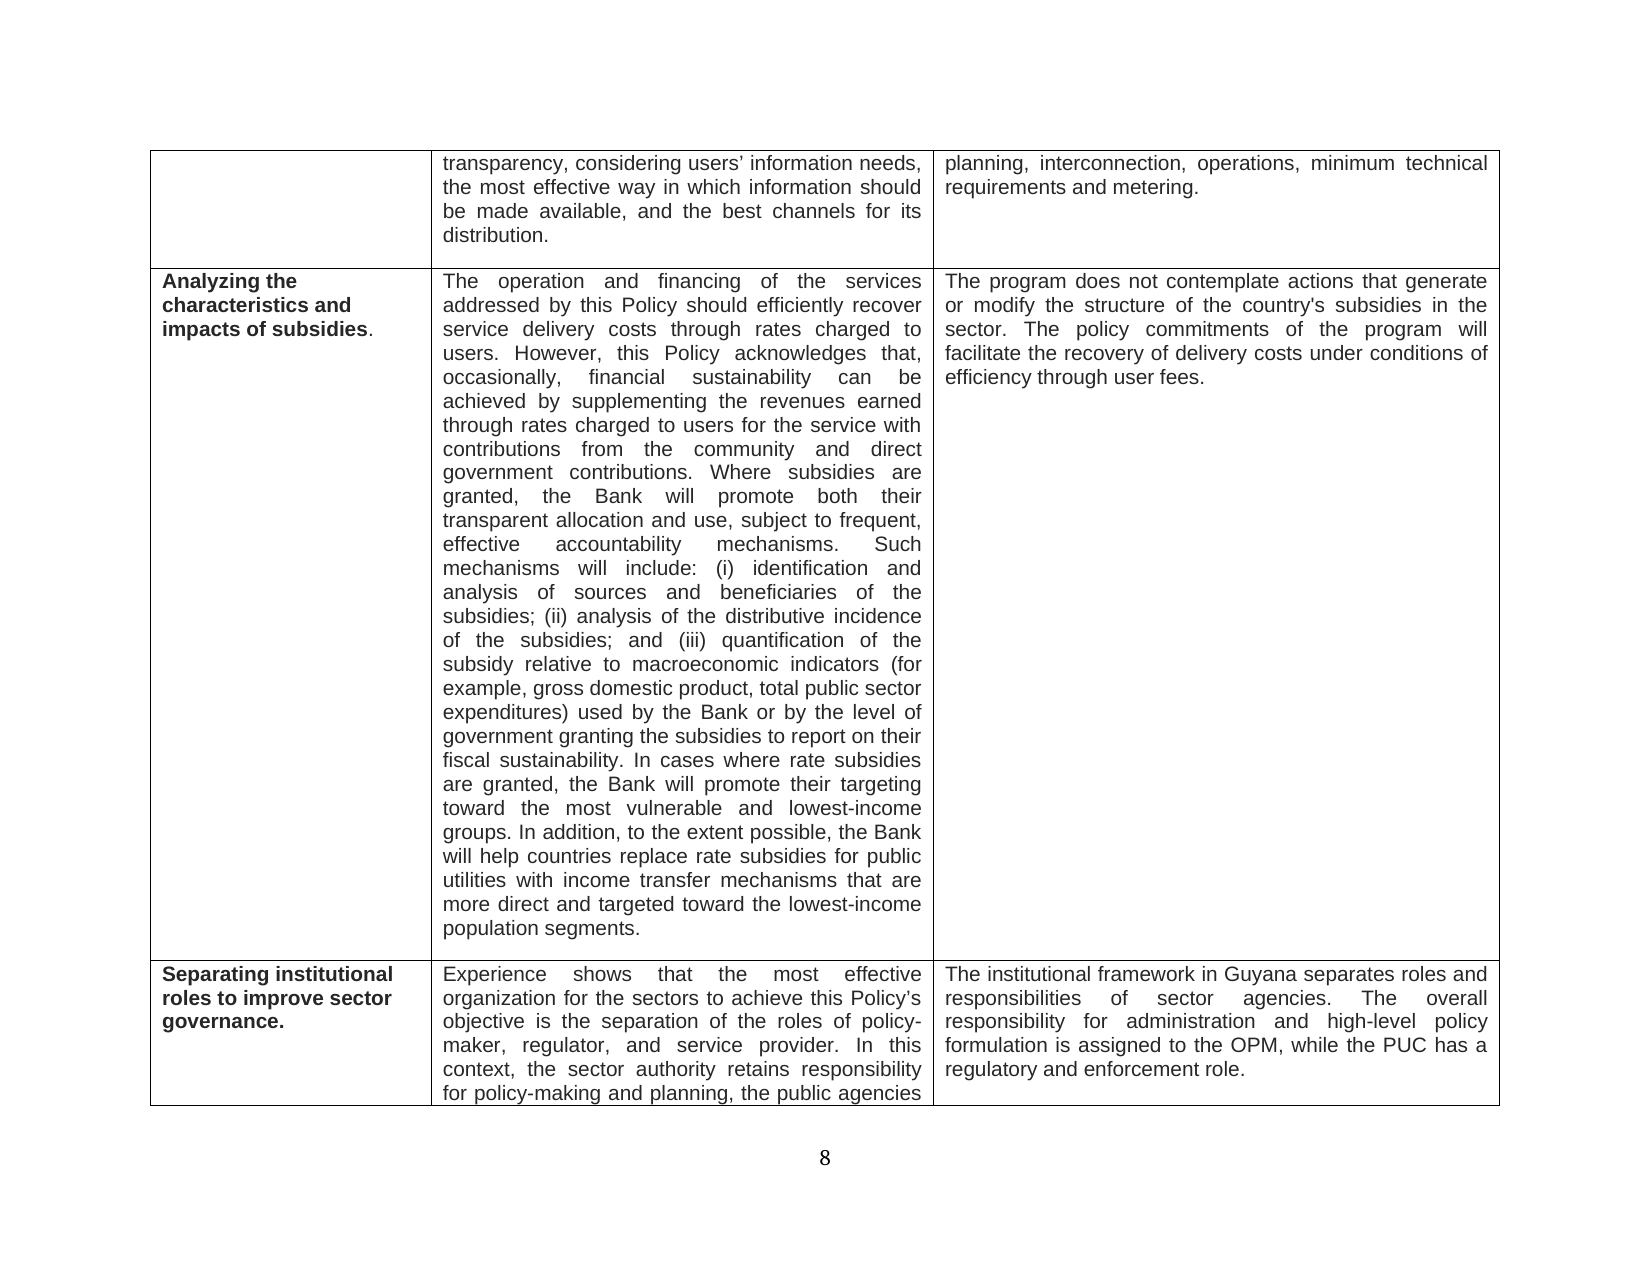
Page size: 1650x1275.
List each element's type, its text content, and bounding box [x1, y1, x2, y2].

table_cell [151, 961, 431, 1105]
table_cell The operation and financing of the services addressed by this Policy should efficiently recover service delivery costs through rates charged to users. However, this Policy acknowledges that, occasionally, financial sustainability can be achieved by supplementing the revenues earned through rates charged to users for the service with contributions from the community and direct government contributions. Where subsidies are granted, the Bank will promote both their transparent allocation and use, subject to frequent, effective accountability mechanisms. Such mechanisms will include: (i) identification and analysis of sources and beneficiaries of the subsidies; (ii) analysis of the distributive incidence of the subsidies; and (iii) quantification of the subsidy relative to macroeconomic indicators (for example, gross domestic product, total public sector expenditures) used by the Bank or by the level of government granting the subsidies to report on their fiscal sustainability. In cases where rate subsidies are granted, the Bank will promote their targeting toward the most vulnerable and lowest-income groups. In addition, to the extent possible, the Bank will help countries replace rate subsidies for public utilities with income transfer mechanisms that are more direct and targeted toward the lowest-income population segments. [432, 269, 933, 960]
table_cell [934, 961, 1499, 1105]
table_cell The program does not contemplate actions that generate or modify the structure of the country's subsidies in the sector. The policy commitments of the program will facilitate the recovery of delivery costs under conditions of efficiency through user fees. [934, 269, 1499, 960]
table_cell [934, 151, 1499, 268]
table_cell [151, 151, 431, 268]
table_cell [432, 151, 933, 268]
table_cell Analyzing the characteristics and impacts of subsidies. [151, 269, 431, 960]
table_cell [432, 961, 933, 1105]
